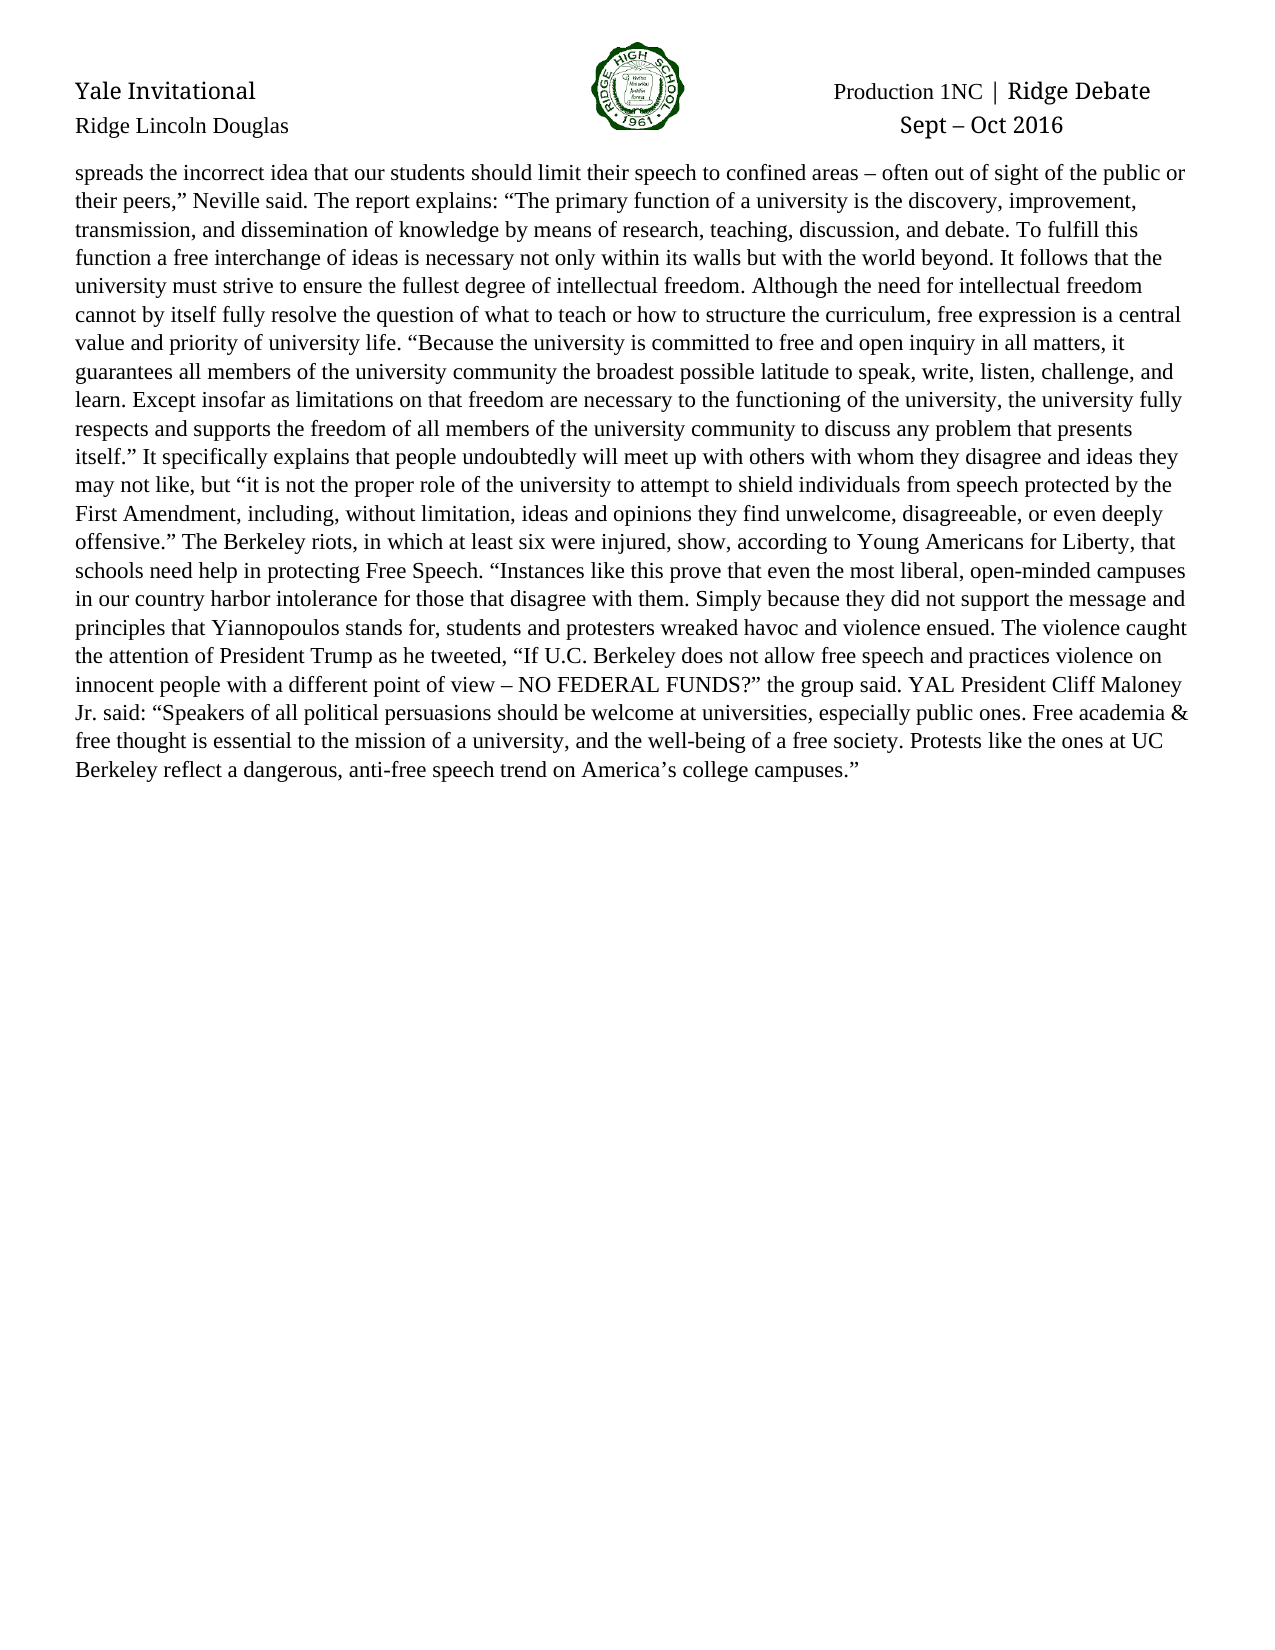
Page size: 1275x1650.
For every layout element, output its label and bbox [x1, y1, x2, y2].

text [75, 159, 1200, 782]
picture [577, 42, 697, 130]
